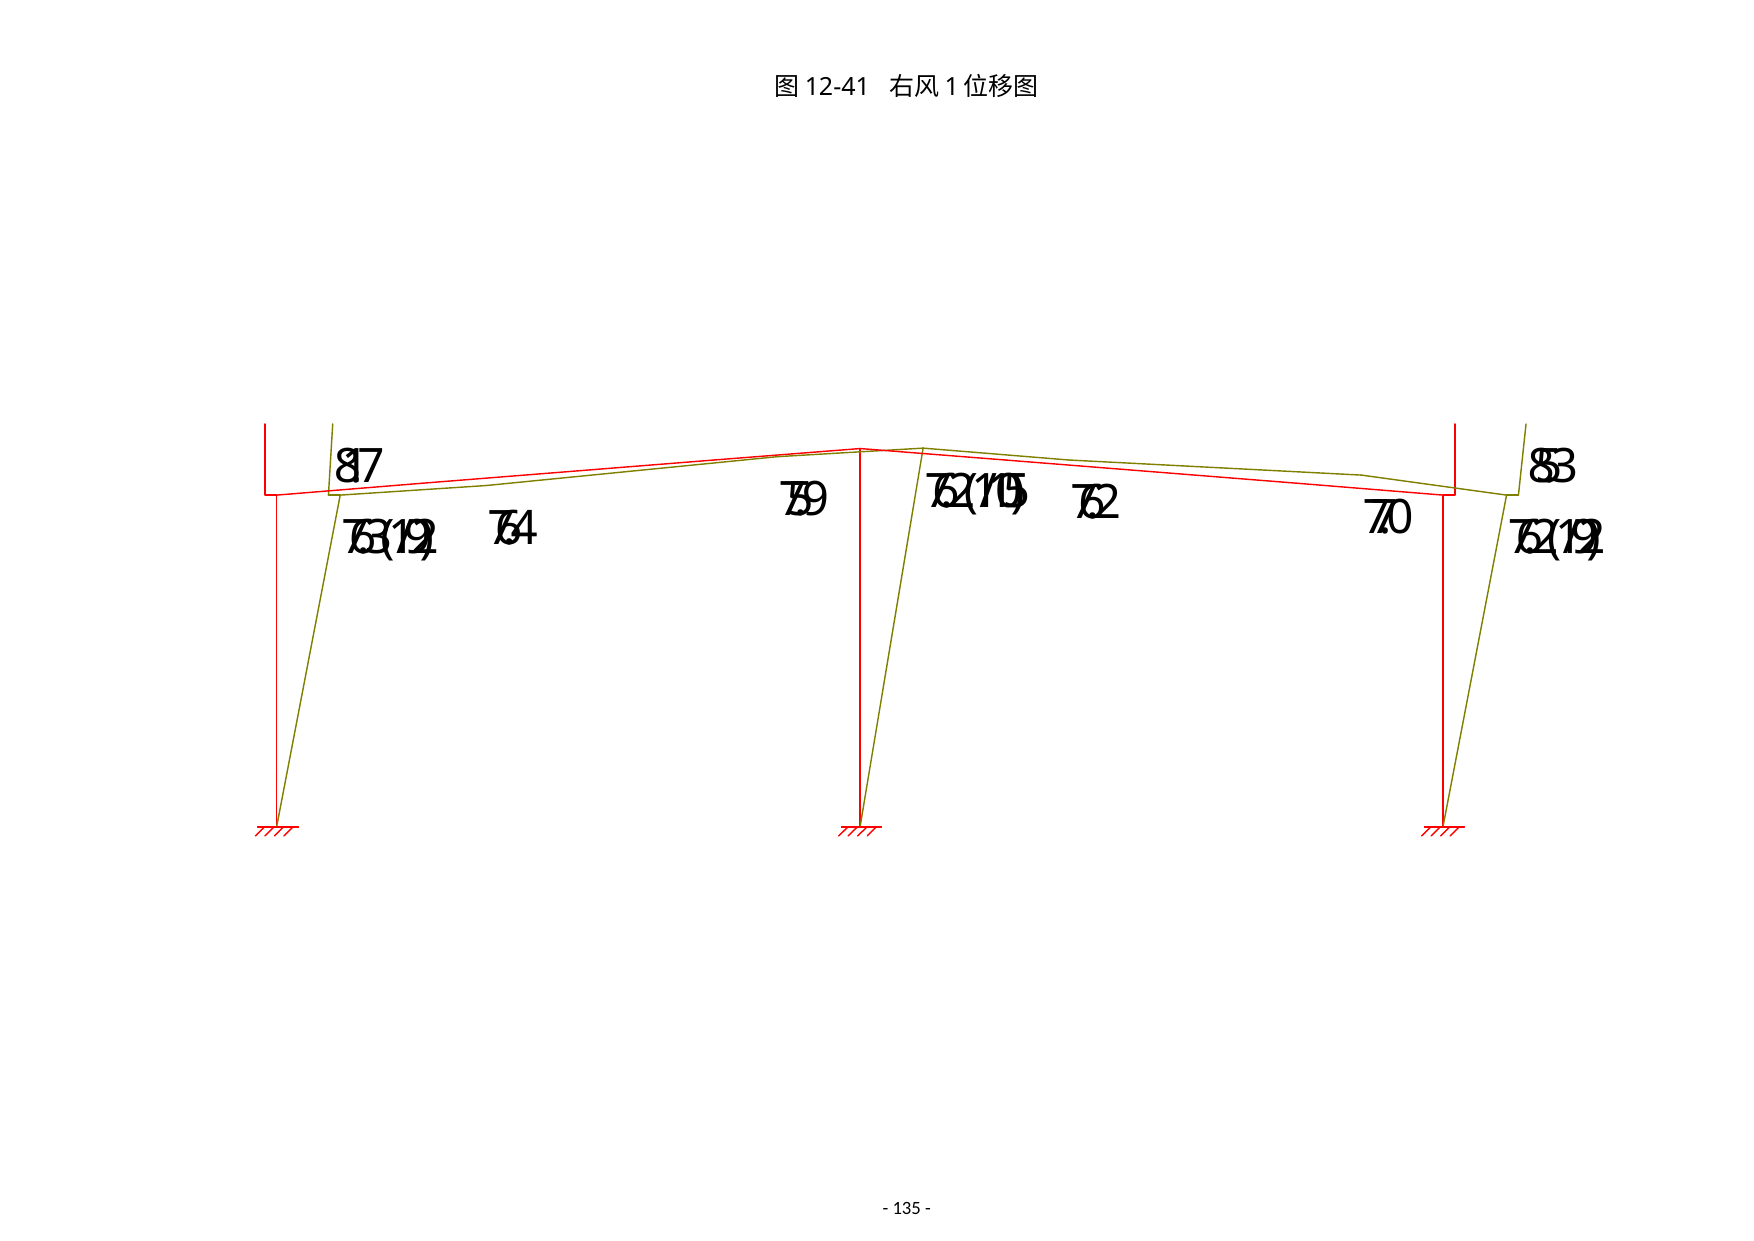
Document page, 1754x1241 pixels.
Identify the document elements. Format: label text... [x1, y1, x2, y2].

text 图12-41 右风1位移图 [148, 61, 1665, 108]
